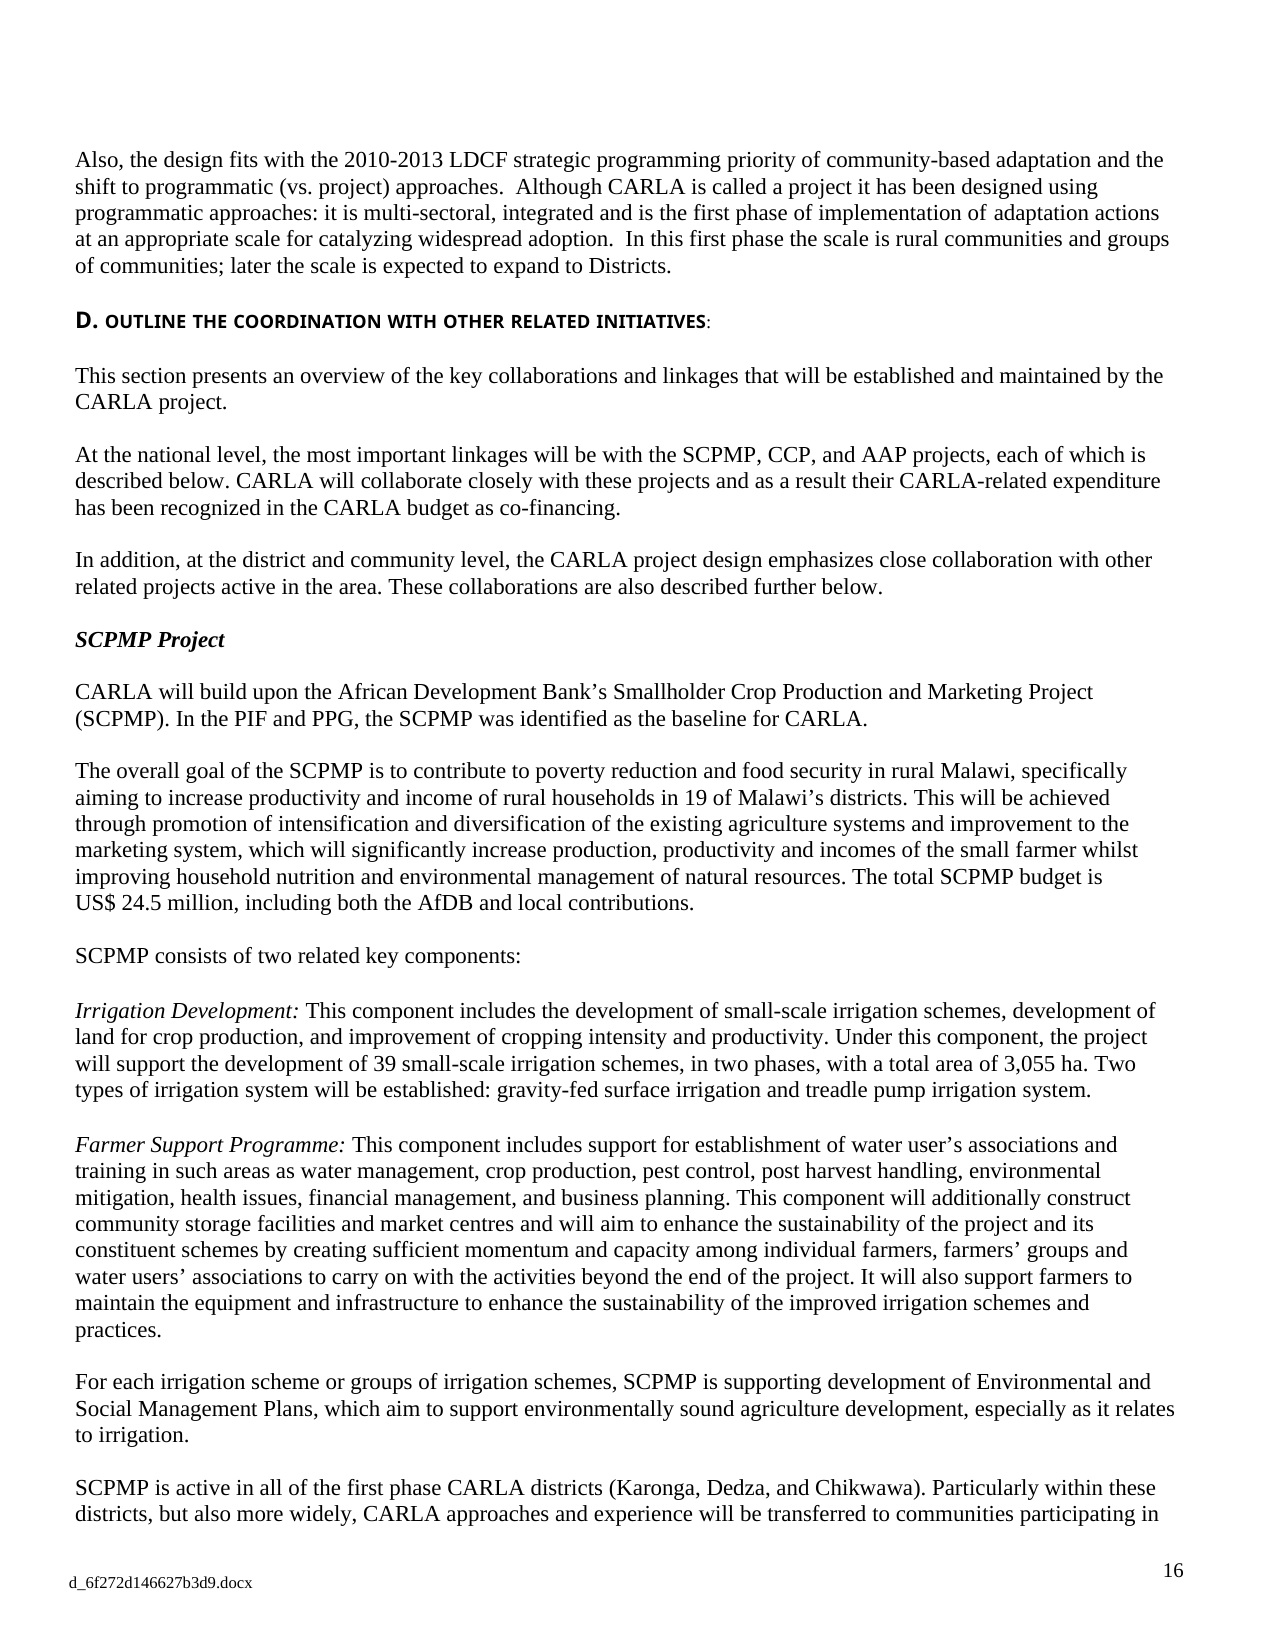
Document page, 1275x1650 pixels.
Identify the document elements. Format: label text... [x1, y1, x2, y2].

text The overall goal of the SCPMP is to contribute to poverty reduction and food security in rural , specifically aiming to increase productivity and income of rural households in 19 of ’s districts. This will be achieved through promotion of intensification and diversification of the existing agriculture systems and improvement to the marketing system, which will significantly increase production, productivity and incomes of the small farmer whilst improving household nutrition and environmental management of natural resources. The total SCPMP budget is US$ 24.5 million, including both the AfDB and local contributions. [75, 757, 1181, 916]
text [75, 1474, 1181, 1526]
text Also, the design fits with the 2010-2013 LDCF strategic programming priority of community-based adaptation and the shift to programmatic (vs. project) approaches. Although CARLA is called a project it has been designed using programmatic approaches: it is multi-sectoral, integrated and is the first phase of implementation of adaptation actions at an appropriate scale for catalyzing widespread adoption. In this first phase the scale is rural communities and groups of communities; later the scale is expected to expand to Districts. [75, 146, 1181, 278]
text SCPMP Project [75, 626, 1181, 652]
text For each irrigation scheme or groups of irrigation schemes, SCPMP is supporting development of Environmental and Social Management Plans, which aim to support environmentally sound agriculture development, especially as it relates to irrigation. [75, 1368, 1181, 1447]
list Irrigation Development: This component includes the development of small-scale irrigation schemes, development of land for crop production, and improvement of cropping intensity and productivity. Under this component, the project will support the development of 39 small-scale irrigation schemes, in two phases, with a total area of 3,055 ha. Two types of irrigation system will be established: gravity-fed surface irrigation and treadle pump irrigation system. [75, 997, 1181, 1102]
text SCPMP consists of two related key components: [75, 942, 1181, 968]
list Farmer Support Programme: This component includes support for establishment of water user’s associations and training in such areas as water management, crop production, pest control, post harvest handling, environmental mitigation, health issues, financial management, and business planning. This component will additionally construct community storage facilities and market centres and will aim to enhance the sustainability of the project and its constituent schemes by creating sufficient momentum and capacity among individual farmers, farmers’ groups and water users’ associations to carry on with the activities beyond the end of the project. It will also support farmers to maintain the equipment and infrastructure to enhance the sustainability of the improved irrigation schemes and practices. [75, 1131, 1181, 1342]
text At the national level, the most important linkages will be with the SCPMP, CCP, and AAP projects, each of which is described below. CARLA will collaborate closely with these projects and as a result their CARLA-related expenditure has been recognized in the CARLA budget as co-financing. [75, 441, 1181, 520]
text This section presents an overview of the key collaborations and linkages that will be established and maintained by the CARLA project. [75, 362, 1181, 415]
text In addition, at the district and community level, the CARLA project design emphasizes close collaboration with other related projects active in the area. These collaborations are also described further below. [75, 547, 1181, 599]
text CARLA will build upon the African Development Bank’s Smallholder Crop Production and Marketing Project (SCPMP). In the PIF and PPG, the SCPMP was identified as the baseline for CARLA. [75, 678, 1181, 731]
text D. outline the coordination with other related initiatives: [75, 304, 1181, 336]
